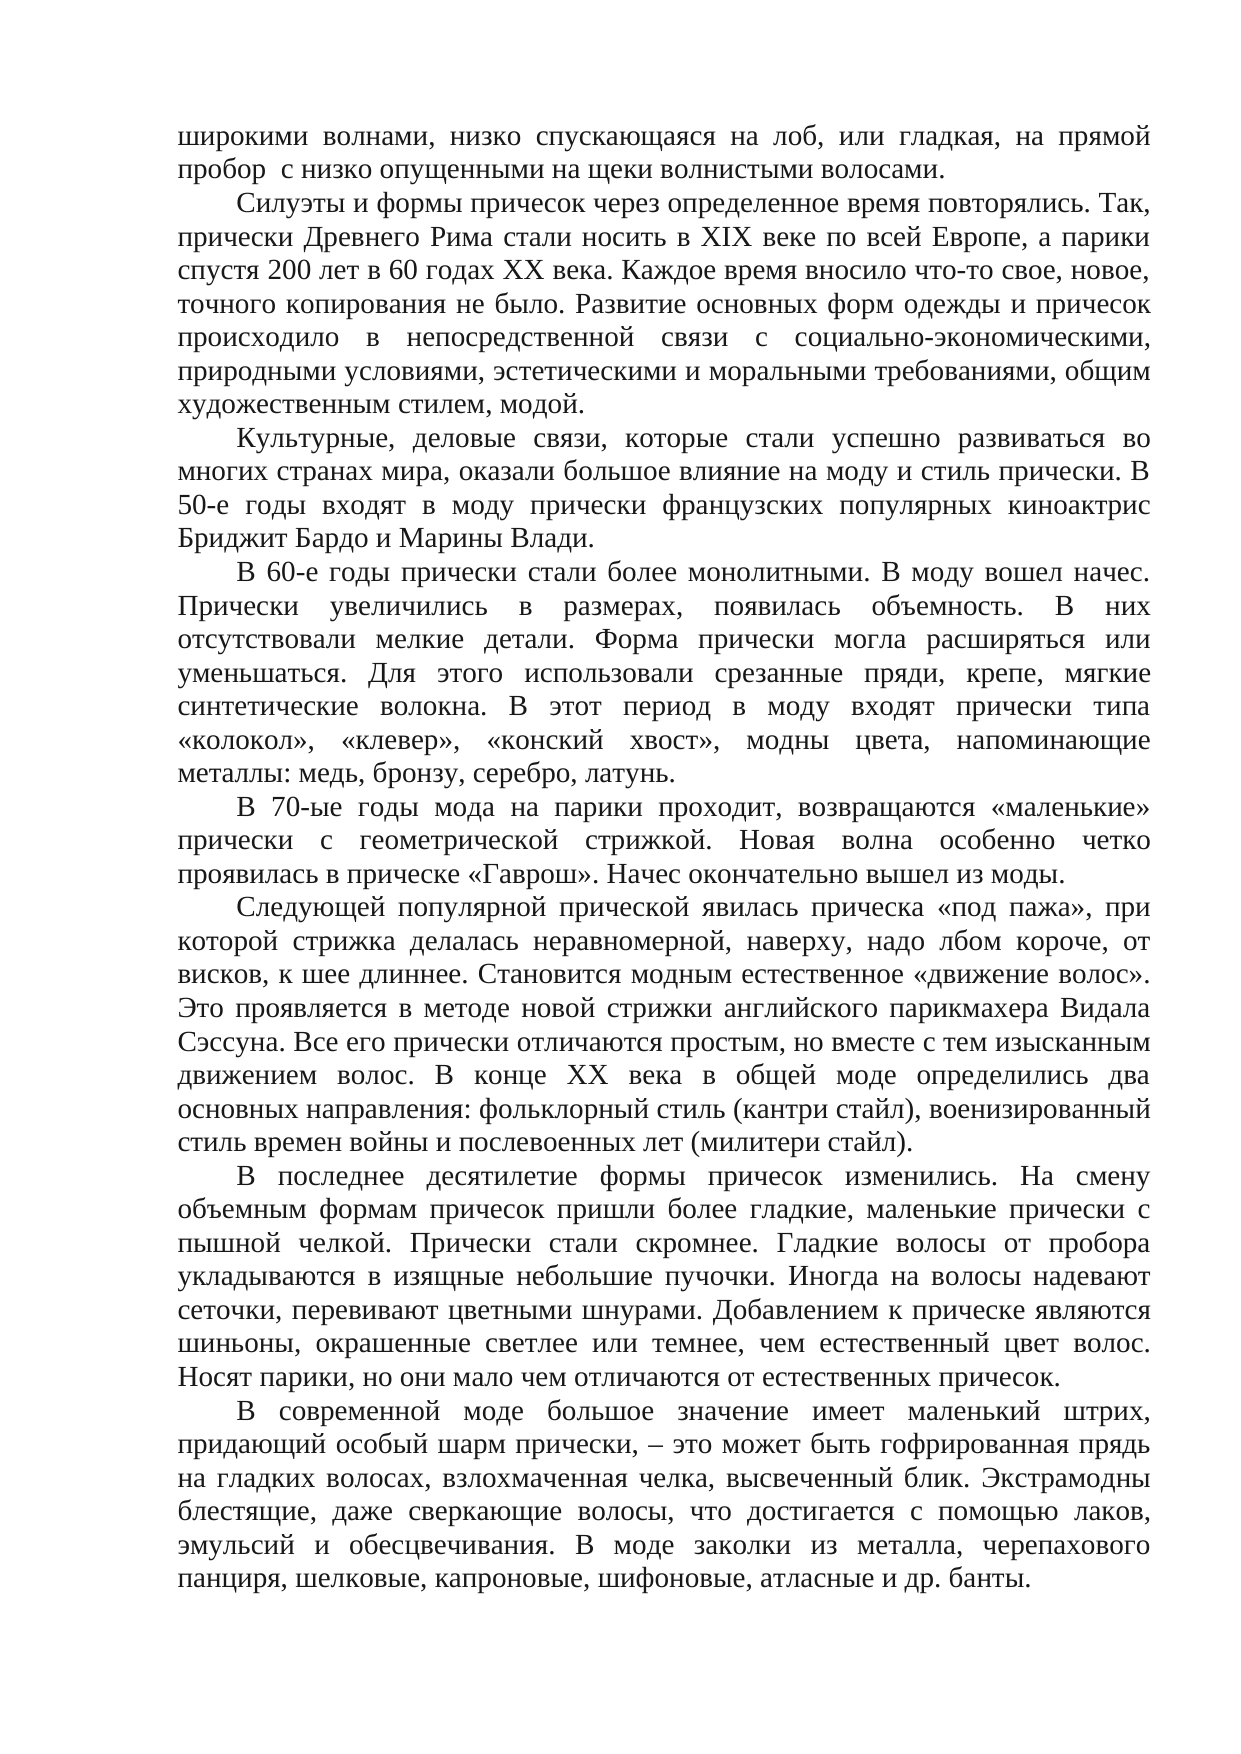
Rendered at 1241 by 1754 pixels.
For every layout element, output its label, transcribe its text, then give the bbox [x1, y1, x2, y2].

text Силуэты и формы причесок через определенное время повторялись. Так, прически Древнего Рима стали носить в XIX веке по всей Европе, а парики спустя 200 лет в 60 годах XX века. Каждое время вносило что-то свое, новое, точного копирования не было. Развитие основных форм одежды и причесок происходило в непосредственной связи с социально-экономическими, природными условиями, эстетическими и моральными требованиями, общим художественным стилем, модой. [177, 185, 1152, 420]
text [177, 118, 1152, 185]
text В 60-е годы прически стали более монолитными. В моду вошел начес. Прически увеличились в размерах, появилась объемность. В них отсутствовали мелкие детали. Форма прически могла расширяться или уменьшаться. Для этого использовали срезанные пряди, крепе, мягкие синтетические волокна. В этот период в моду входят прически типа «колокол», «клевер», «конский хвост», модны цвета, напоминающие металлы: медь, бронзу, серебро, латунь. [177, 554, 1152, 789]
text Следующей популярной прической явилась прическа «под пажа», при которой стрижка делалась неравномерной, наверху, надо лбом короче, от висков, к шее длиннее. Становится модным естественное «движение волос». Это проявляется в методе новой стрижки английского парикмахера Видала Сэссуна. Все его прически отличаются простым, но вместе с тем изысканным движением волос. В конце ХХ века в общей моде определились два основных направления: фольклорный стиль (кантри стайл), военизированный стиль времен войны и послевоенных лет (милитери стайл). [177, 889, 1152, 1158]
text В 70-ые годы мода на парики проходит, возвращаются «маленькие» прически с геометрической стрижкой. Новая волна особенно четко проявилась в прическе «Гаврош». Начес окончательно вышел из моды. [177, 789, 1152, 889]
text В последнее десятилетие формы причесок изменились. На смену объемным формам причесок пришли более гладкие, маленькие прически с пышной челкой. Прически стали скромнее. Гладкие волосы от пробора укладываются в изящные небольшие пучочки. Иногда на волосы надевают сеточки, перевивают цветными шнурами. Добавлением к прическе являются шиньоны, окрашенные светлее или темнее, чем естественный цвет волос. Носят парики, но они мало чем отличаются от естественных причесок. [177, 1158, 1152, 1393]
text Культурные, деловые связи, которые стали успешно развиваться во многих странах мира, оказали большое влияние на моду и стиль прически. В 50-е годы входят в моду прически французских популярных киноактрис Бриджит Бардо и Марины Влади. [177, 420, 1152, 554]
text В современной моде большое значение имеет маленький штрих, придающий особый шарм прически, – это может быть гофрированная прядь на гладких волосах, взлохмаченная челка, высвеченный блик. Экстрамодны блестящие, даже сверкающие волосы, что достигается с помощью лаков, эмульсий и обесцвечивания. В моде заколки из металла, черепахового панциря, шелковые, капроновые, шифоновые, атласные и др. банты. [177, 1393, 1152, 1594]
